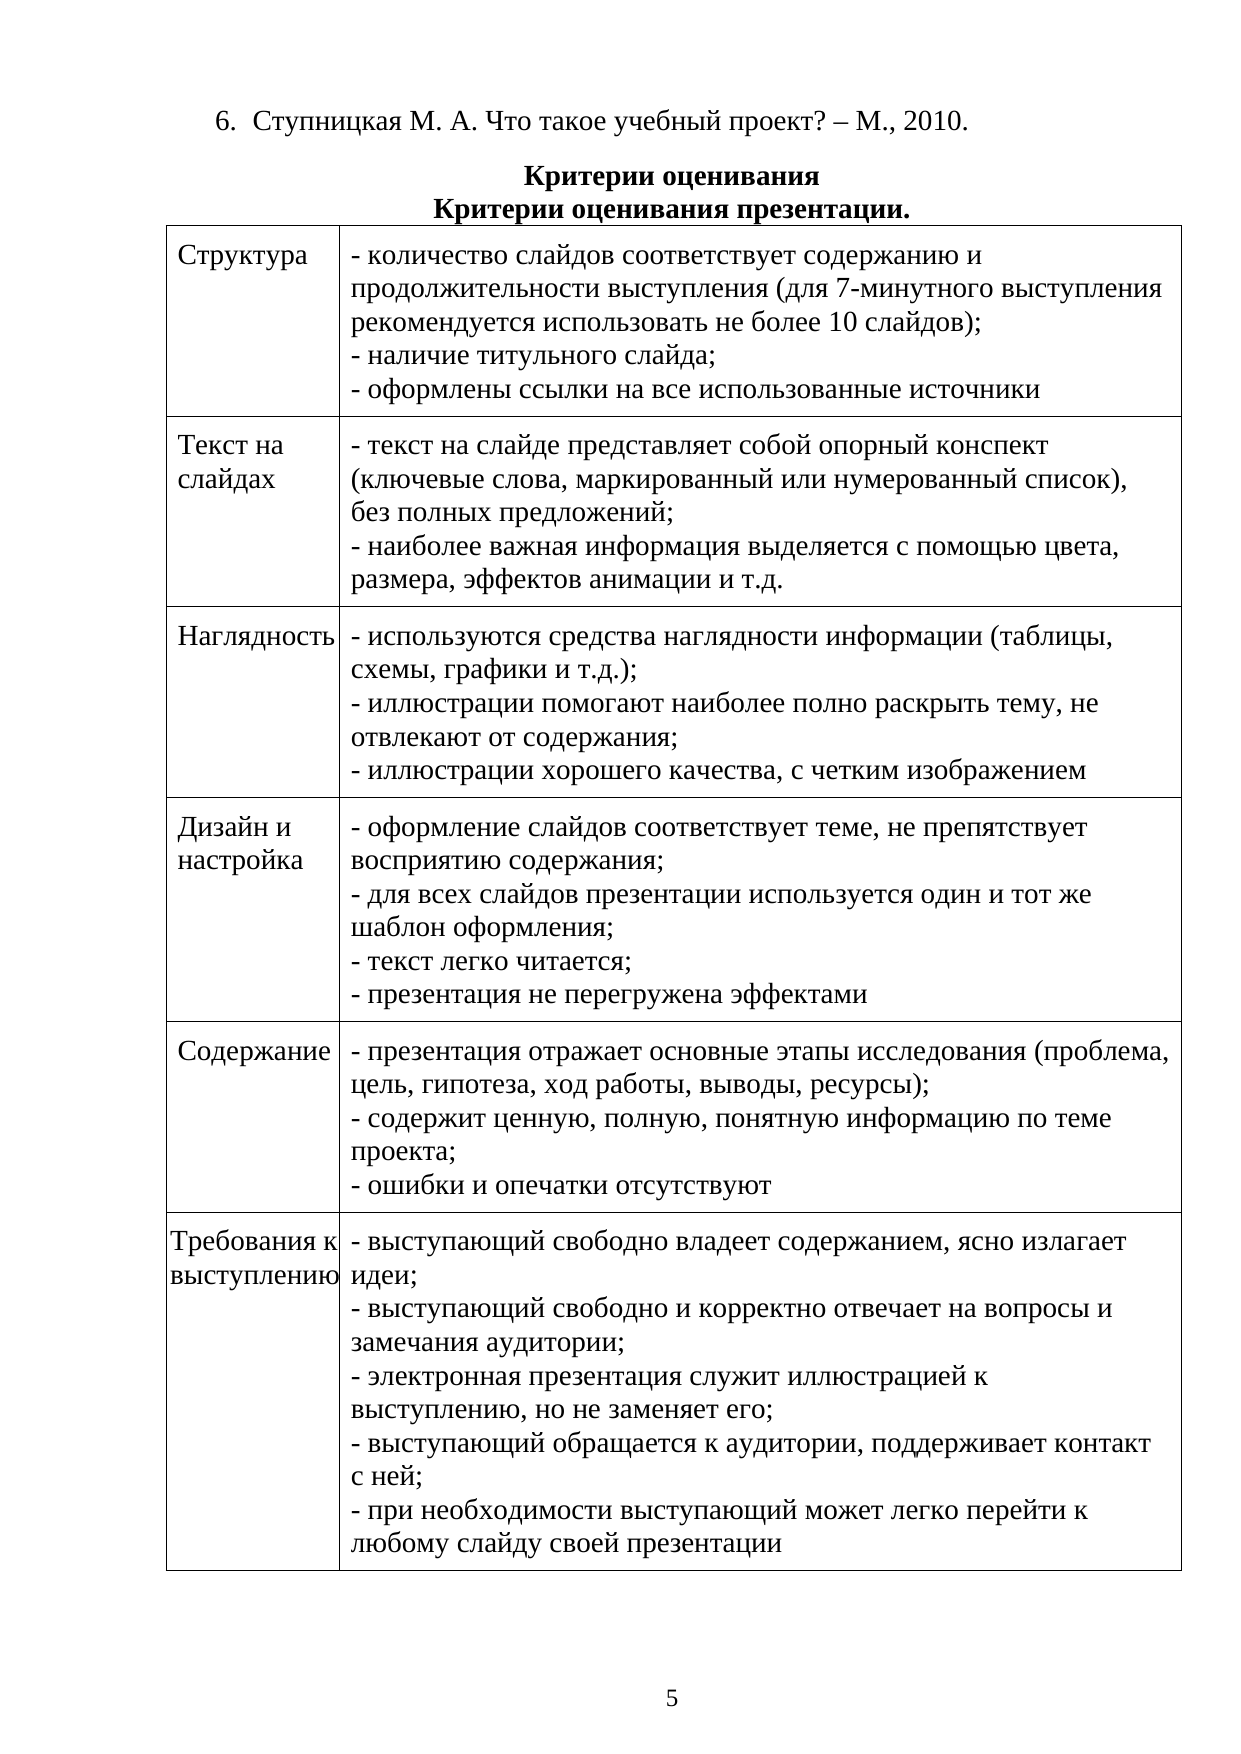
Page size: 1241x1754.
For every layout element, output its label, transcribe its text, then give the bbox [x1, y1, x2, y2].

table_header - количество слайдов соответствует содержанию и продолжительности выступления (для 7-минутного выступления рекомендуется использовать не более 10 слайдов); - наличие титульного слайда; - оформлены ссылки на все использованные источники [340, 226, 1181, 416]
table_cell Наглядность [167, 607, 339, 797]
table_cell Требования к выступлению [167, 1213, 339, 1570]
list Ступницкая М. А. Что такое учебный проект? – М., 2010. [215, 103, 1129, 137]
table_cell - используются средства наглядности информации (таблицы, схемы, графики и т.д.); - иллюстрации помогают наиболее полно раскрыть тему, не отвлекают от содержания; - иллюстрации хорошего качества, с четким изображением [340, 607, 1181, 797]
table_header Структура [167, 226, 339, 416]
table_cell Дизайн и настройка [167, 798, 339, 1021]
table_cell Содержание [167, 1022, 339, 1212]
text Критерии оценивания [177, 158, 1167, 191]
table_cell - выступающий свободно владеет содержанием, ясно излагает идеи; - выступающий свободно и корректно отвечает на вопросы и замечания аудитории; - электронная презентация служит иллюстрацией к выступлению, но не заменяет его; - выступающий обращается к аудитории, поддерживает контакт с ней; - при необходимости выступающий может легко перейти к любому слайду своей презентации [340, 1213, 1181, 1570]
table_cell Текст на слайдах [167, 417, 339, 606]
text Критерии оценивания презентации. [177, 191, 1167, 225]
table_cell - презентация отражает основные этапы исследования (проблема, цель, гипотеза, ход работы, выводы, ресурсы); - содержит ценную, полную, понятную информацию по теме проекта; - ошибки и опечатки отсутствуют [340, 1022, 1181, 1212]
table_cell - текст на слайде представляет собой опорный конспект (ключевые слова, маркированный или нумерованный список), без полных предложений; - наиболее важная информация выделяется с помощью цвета, размера, эффектов анимации и т.д. [340, 417, 1181, 606]
table_cell - оформление слайдов соответствует теме, не препятствует восприятию содержания; - для всех слайдов презентации используется один и тот же шаблон оформления; - текст легко читается; - презентация не перегружена эффектами [340, 798, 1181, 1021]
